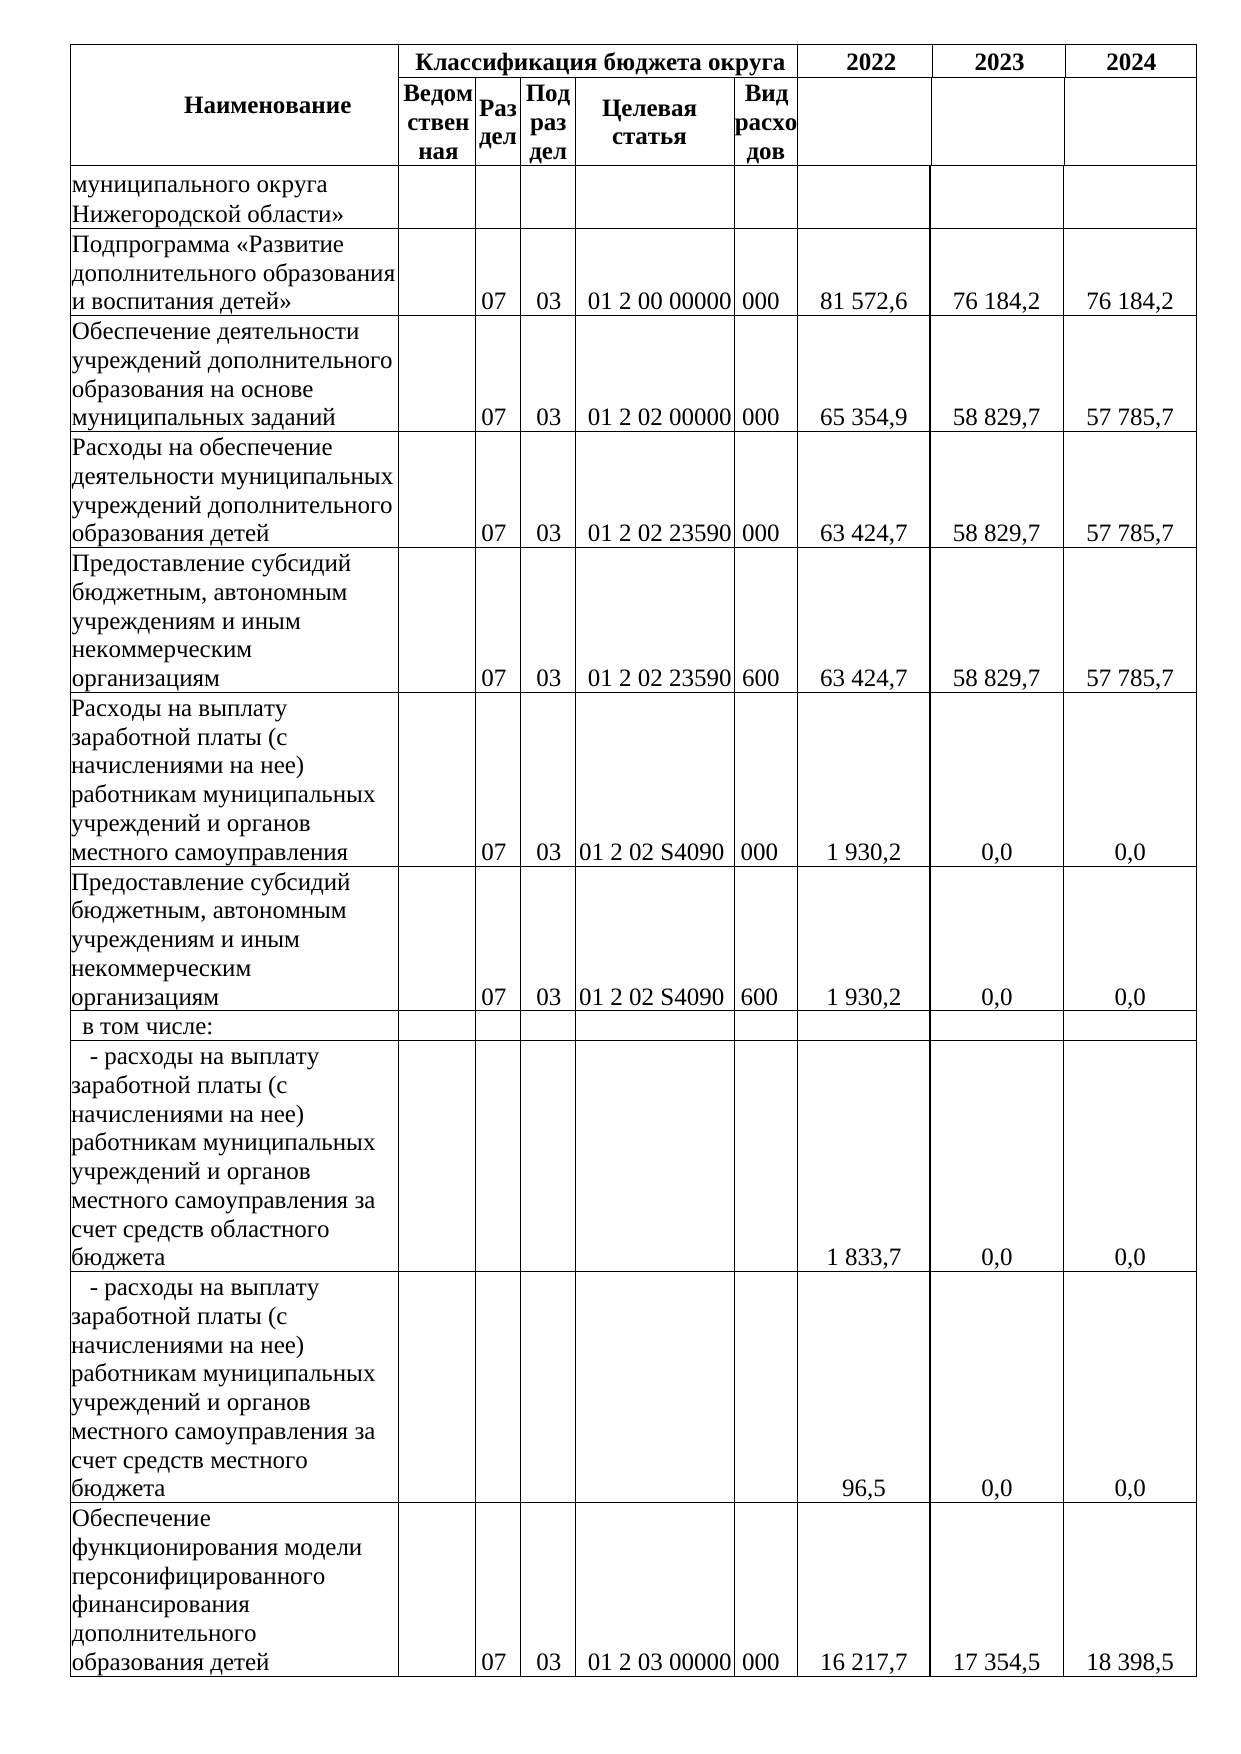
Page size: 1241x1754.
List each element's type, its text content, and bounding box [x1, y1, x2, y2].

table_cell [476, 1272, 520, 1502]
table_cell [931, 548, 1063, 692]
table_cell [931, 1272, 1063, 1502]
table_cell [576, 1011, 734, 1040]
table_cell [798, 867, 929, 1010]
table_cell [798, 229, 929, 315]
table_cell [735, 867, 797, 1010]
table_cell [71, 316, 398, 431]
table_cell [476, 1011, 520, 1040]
table_header 2022 [798, 45, 932, 77]
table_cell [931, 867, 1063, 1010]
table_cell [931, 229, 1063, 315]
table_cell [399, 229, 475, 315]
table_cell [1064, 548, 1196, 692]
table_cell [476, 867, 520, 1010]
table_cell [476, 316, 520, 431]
table_cell [932, 78, 1064, 164]
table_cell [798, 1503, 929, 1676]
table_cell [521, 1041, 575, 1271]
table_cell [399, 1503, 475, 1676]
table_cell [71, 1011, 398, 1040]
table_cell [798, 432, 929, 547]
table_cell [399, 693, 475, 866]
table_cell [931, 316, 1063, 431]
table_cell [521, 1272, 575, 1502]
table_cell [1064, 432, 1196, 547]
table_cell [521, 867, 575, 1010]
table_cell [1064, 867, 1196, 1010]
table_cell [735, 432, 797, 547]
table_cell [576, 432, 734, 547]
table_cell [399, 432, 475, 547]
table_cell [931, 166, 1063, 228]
table_cell Целевая статья [576, 78, 734, 164]
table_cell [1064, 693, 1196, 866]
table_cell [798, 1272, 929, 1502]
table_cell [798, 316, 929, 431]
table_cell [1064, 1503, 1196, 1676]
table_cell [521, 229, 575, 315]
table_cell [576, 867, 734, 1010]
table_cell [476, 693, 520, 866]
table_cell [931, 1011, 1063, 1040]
table_header 2024 [1066, 45, 1196, 77]
table_cell Ведом ствен ная [399, 78, 475, 164]
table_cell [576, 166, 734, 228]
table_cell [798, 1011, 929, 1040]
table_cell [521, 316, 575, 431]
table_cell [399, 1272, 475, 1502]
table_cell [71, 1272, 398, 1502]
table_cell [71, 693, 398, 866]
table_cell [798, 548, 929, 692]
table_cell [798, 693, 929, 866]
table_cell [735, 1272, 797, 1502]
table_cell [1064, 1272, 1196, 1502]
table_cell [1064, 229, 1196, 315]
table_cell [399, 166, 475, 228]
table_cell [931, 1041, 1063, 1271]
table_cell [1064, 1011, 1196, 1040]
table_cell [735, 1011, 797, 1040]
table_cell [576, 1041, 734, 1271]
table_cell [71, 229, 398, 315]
table_cell Под раз дел [521, 78, 575, 164]
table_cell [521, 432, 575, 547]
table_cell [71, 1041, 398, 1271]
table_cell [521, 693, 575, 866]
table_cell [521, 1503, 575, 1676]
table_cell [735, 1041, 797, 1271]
table_header Классификация бюджета округа [399, 45, 797, 77]
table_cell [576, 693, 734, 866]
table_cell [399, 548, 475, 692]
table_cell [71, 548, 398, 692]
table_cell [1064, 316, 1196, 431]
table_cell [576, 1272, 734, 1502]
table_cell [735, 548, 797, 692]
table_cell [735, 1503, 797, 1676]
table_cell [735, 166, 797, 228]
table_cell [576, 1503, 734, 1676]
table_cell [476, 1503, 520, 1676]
table_cell [798, 78, 931, 164]
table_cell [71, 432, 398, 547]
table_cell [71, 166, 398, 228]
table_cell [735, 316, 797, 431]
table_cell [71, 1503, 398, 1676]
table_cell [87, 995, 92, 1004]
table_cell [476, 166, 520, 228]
table_cell [1065, 78, 1196, 164]
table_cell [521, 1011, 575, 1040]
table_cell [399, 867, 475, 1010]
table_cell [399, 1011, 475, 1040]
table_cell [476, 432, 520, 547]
table_cell Вид расхо дов [735, 78, 797, 164]
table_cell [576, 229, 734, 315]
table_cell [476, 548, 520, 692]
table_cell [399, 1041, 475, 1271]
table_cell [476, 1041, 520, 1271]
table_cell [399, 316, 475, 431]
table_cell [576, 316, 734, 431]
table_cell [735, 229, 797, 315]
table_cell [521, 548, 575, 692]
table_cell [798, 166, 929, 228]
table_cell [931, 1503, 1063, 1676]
table_header 2023 [933, 45, 1065, 77]
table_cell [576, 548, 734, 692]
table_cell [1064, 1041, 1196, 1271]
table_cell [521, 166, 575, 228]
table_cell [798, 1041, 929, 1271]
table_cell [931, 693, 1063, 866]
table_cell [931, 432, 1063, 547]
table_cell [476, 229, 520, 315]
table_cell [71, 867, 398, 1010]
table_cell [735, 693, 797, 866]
table_header Наименование [71, 45, 398, 164]
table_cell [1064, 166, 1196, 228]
table_cell Раз дел [476, 78, 520, 164]
